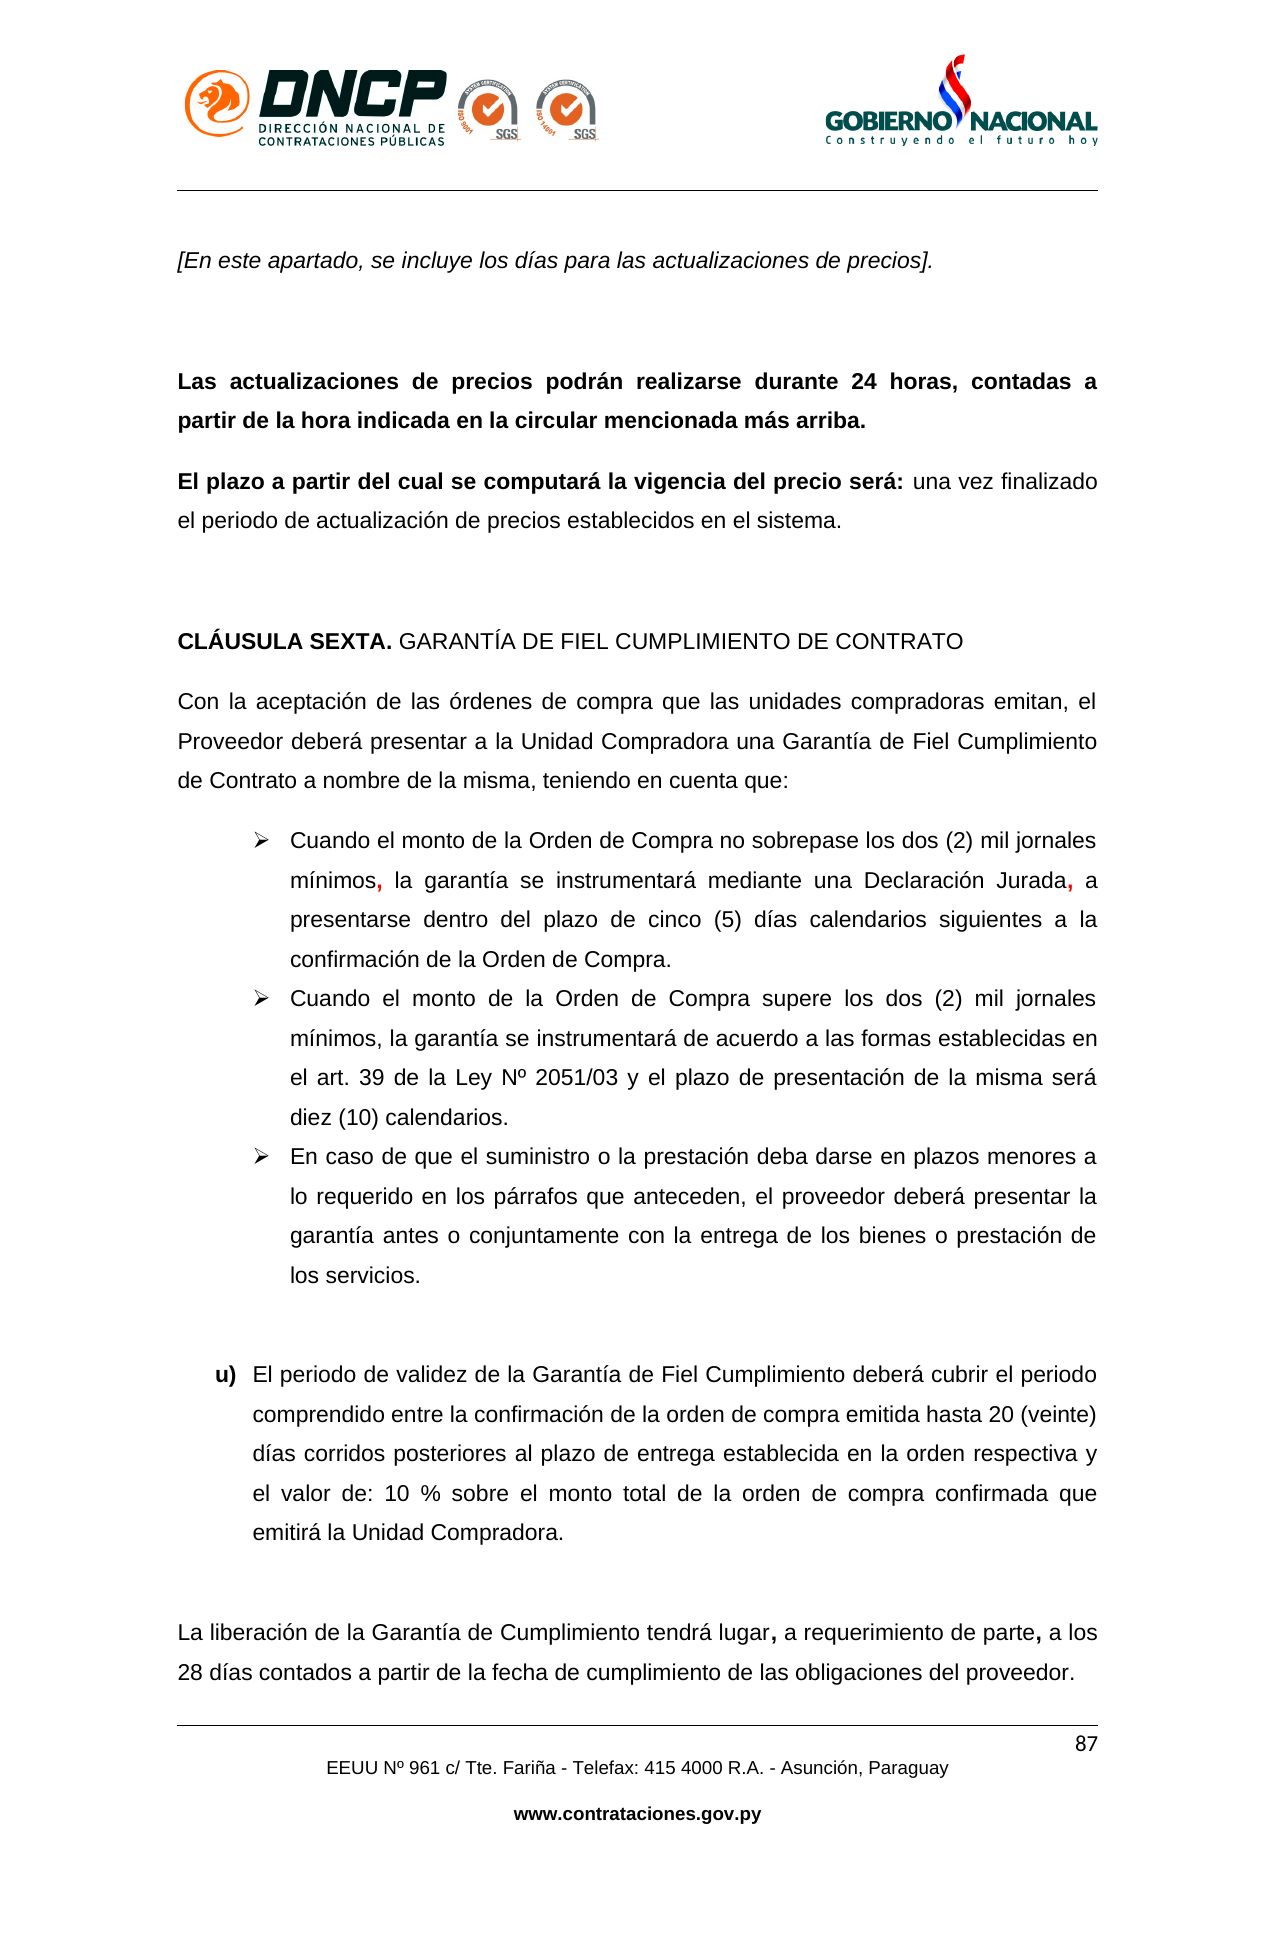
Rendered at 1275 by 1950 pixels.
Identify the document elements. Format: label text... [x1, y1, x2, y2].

text [En este apartado, se incluye los días para las actualizaciones de precios]. [177, 247, 1098, 274]
list En caso de que el suministro o la prestación deba darse en plazos menores a lo requerido en los párrafos que anteceden, el proveedor deberá presentar la garantía antes o conjuntamente con la entrega de los bienes o prestación de los servicios. [252, 1143, 1098, 1288]
text Con la aceptación de las órdenes de compra que las unidades compradoras emitan, el Proveedor deberá presentar a la Unidad Compradora una Garantía de Fiel Cumplimiento de Contrato a nombre de la misma, teniendo en cuenta que: [177, 688, 1098, 793]
picture [453, 75, 603, 146]
list Cuando el monto de la Orden de Compra no sobrepase los dos (2) mil jornales mínimos, la garantía se instrumentará mediante una Declaración Jurada, a presentarse dentro del plazo de cinco (5) días calendarios siguientes a la confirmación de la Orden de Compra. [252, 827, 1098, 972]
picture [184, 70, 447, 146]
text Las actualizaciones de precios podrán realizarse durante 24 horas, contadas a partir de la hora indicada en la circular mencionada más arriba. [177, 368, 1098, 434]
text El plazo a partir del cual se computará la vigencia del precio será: una vez finalizado el periodo de actualización de precios establecidos en el sistema. [177, 468, 1098, 533]
picture [825, 54, 1098, 146]
text La liberación de la Garantía de Cumplimiento tendrá lugar, a requerimiento de parte, a los 28 días contados a partir de la fecha de cumplimiento de las obligaciones del proveedor. [177, 1619, 1098, 1685]
text CLÁUSULA SEXTA. GARANTÍA DE FIEL CUMPLIMIENTO DE CONTRATO [177, 628, 1098, 654]
list Cuando el monto de la Orden de Compra supere los dos (2) mil jornales mínimos, la garantía se instrumentará de acuerdo a las formas establecidas en el art. 39 de la Ley Nº 2051/03 y el plazo de presentación de la misma será diez (10) calendarios. [252, 985, 1098, 1130]
list El periodo de validez de la Garantía de Fiel Cumplimiento deberá cubrir el periodo comprendido entre la confirmación de la orden de compra emitida hasta 20 (veinte) días corridos posteriores al plazo de entrega establecida en la orden respectiva y el valor de: 10 % sobre el monto total de la orden de compra confirmada que emitirá la Unidad Compradora. [215, 1361, 1098, 1546]
